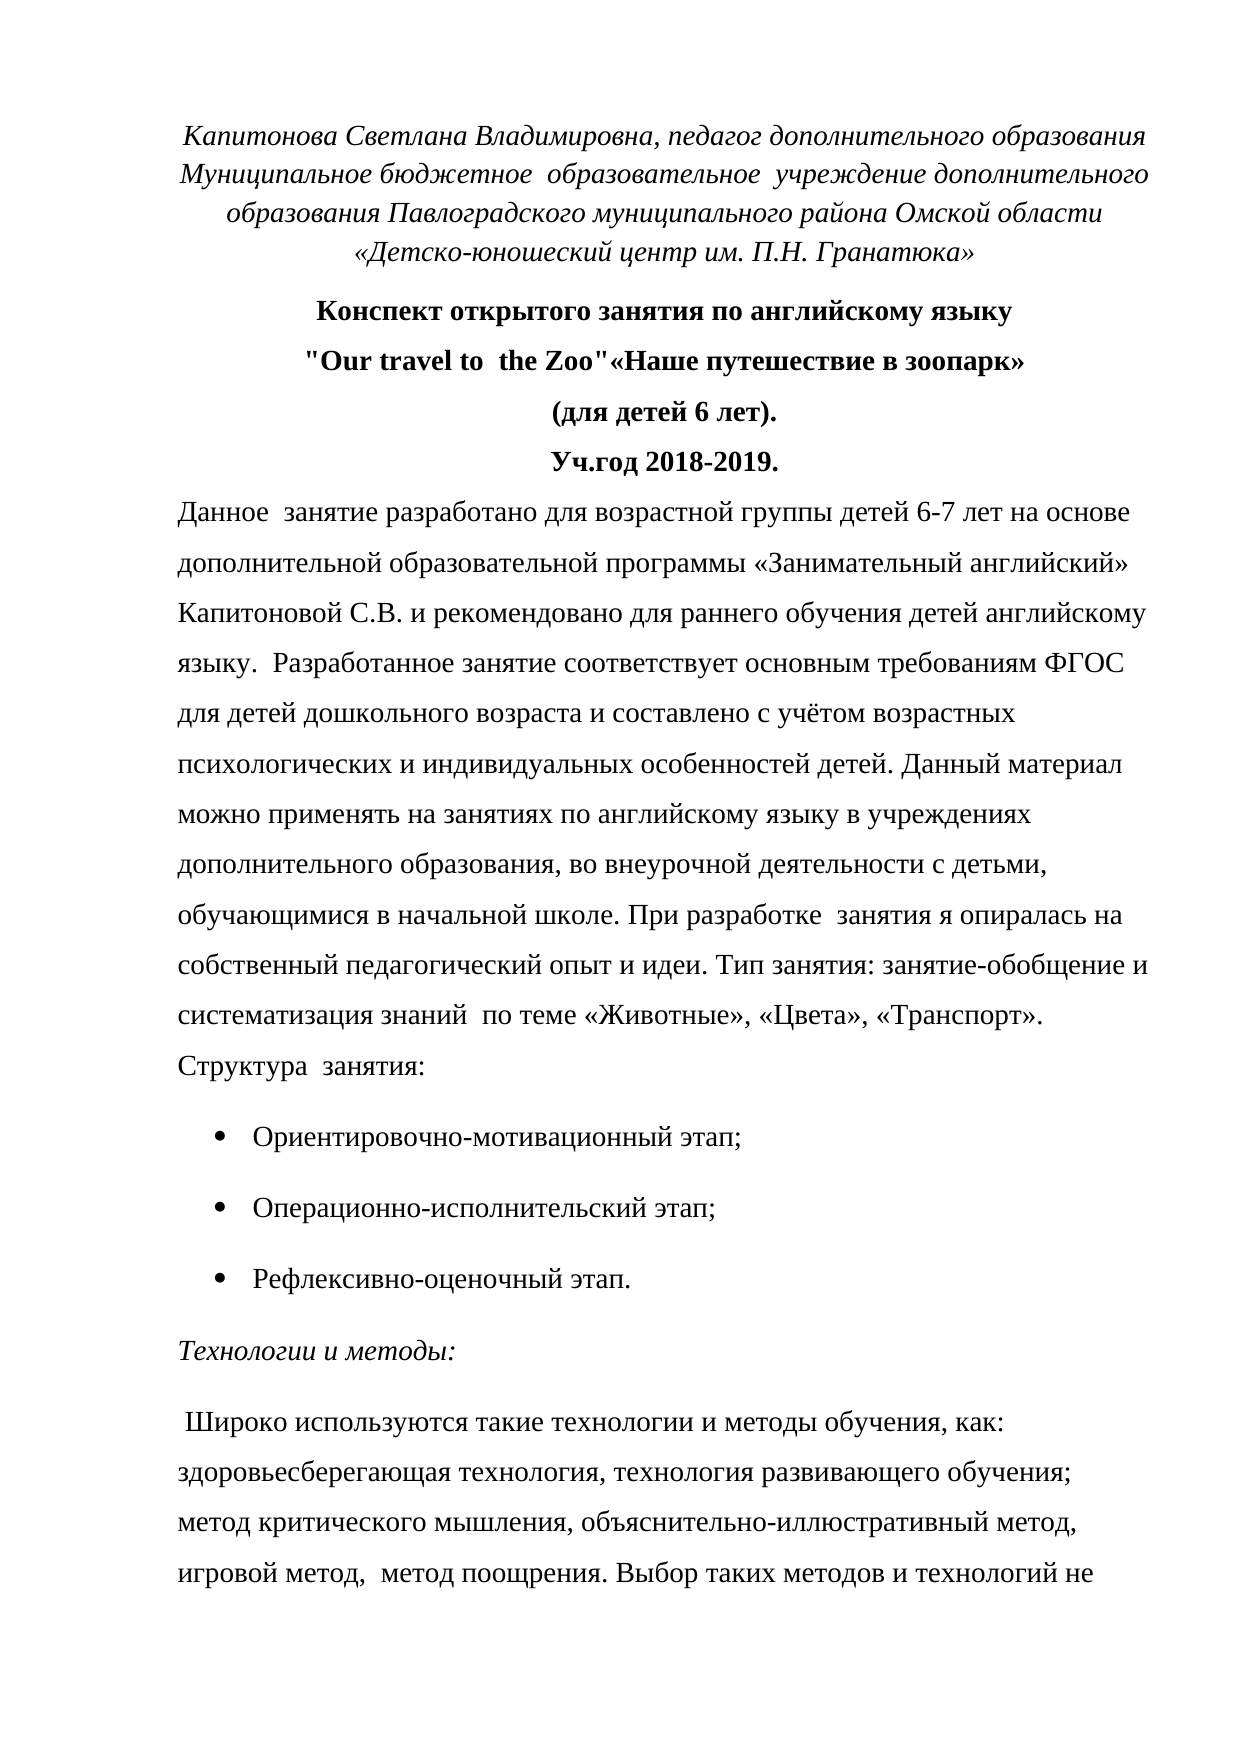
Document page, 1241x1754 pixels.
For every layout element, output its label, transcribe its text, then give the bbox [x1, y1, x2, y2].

list Ориентировочно-мотивационный этап; [215, 1119, 1152, 1153]
list Операционно-исполнительский этап; [215, 1190, 1152, 1224]
text Технологии и методы: [177, 1333, 1152, 1366]
text Уч.год 2018-2019. [177, 444, 1152, 478]
text Данное занятие разработано для возрастной группы детей 6-7 лет на основе дополнительной образовательной программы «Занимательный английский» Капитоновой С.В. и рекомендовано для раннего обучения детей английскому языку. Разработанное занятие соответствует основным требованиям ФГОС для детей дошкольного возраста и составлено с учётом возрастных психологических и индивидуальных особенностей детей. Данный материал можно применять на занятиях по английскому языку в учреждениях дополнительного образования, во внеурочной деятельности с детьми, обучающимися в начальной школе. При разработке занятия я опиралась на собственный педагогический опыт и идеи. Тип занятия: занятие-обобщение и систематизация знаний по теме «Животные», «Цвета», «Транспорт». Структура занятия: [177, 494, 1152, 1081]
text Капитонова Светлана Владимировна, педагог дополнительного образования Муниципальное бюджетное образовательное учреждение дополнительного образования Павлоградского муниципального района Омской области «Детско-юношеский центр им. П.Н. Гранатюка» [177, 118, 1152, 267]
text Конспект открытого занятия по английскому языку [177, 293, 1152, 327]
text (для детей 6 лет). [177, 394, 1152, 427]
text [177, 1404, 1152, 1588]
text "Our travel to the Zoo"«Наше путешествие в зоопарк» [177, 343, 1152, 377]
list Рефлексивно-оценочный этап. [215, 1261, 1152, 1295]
